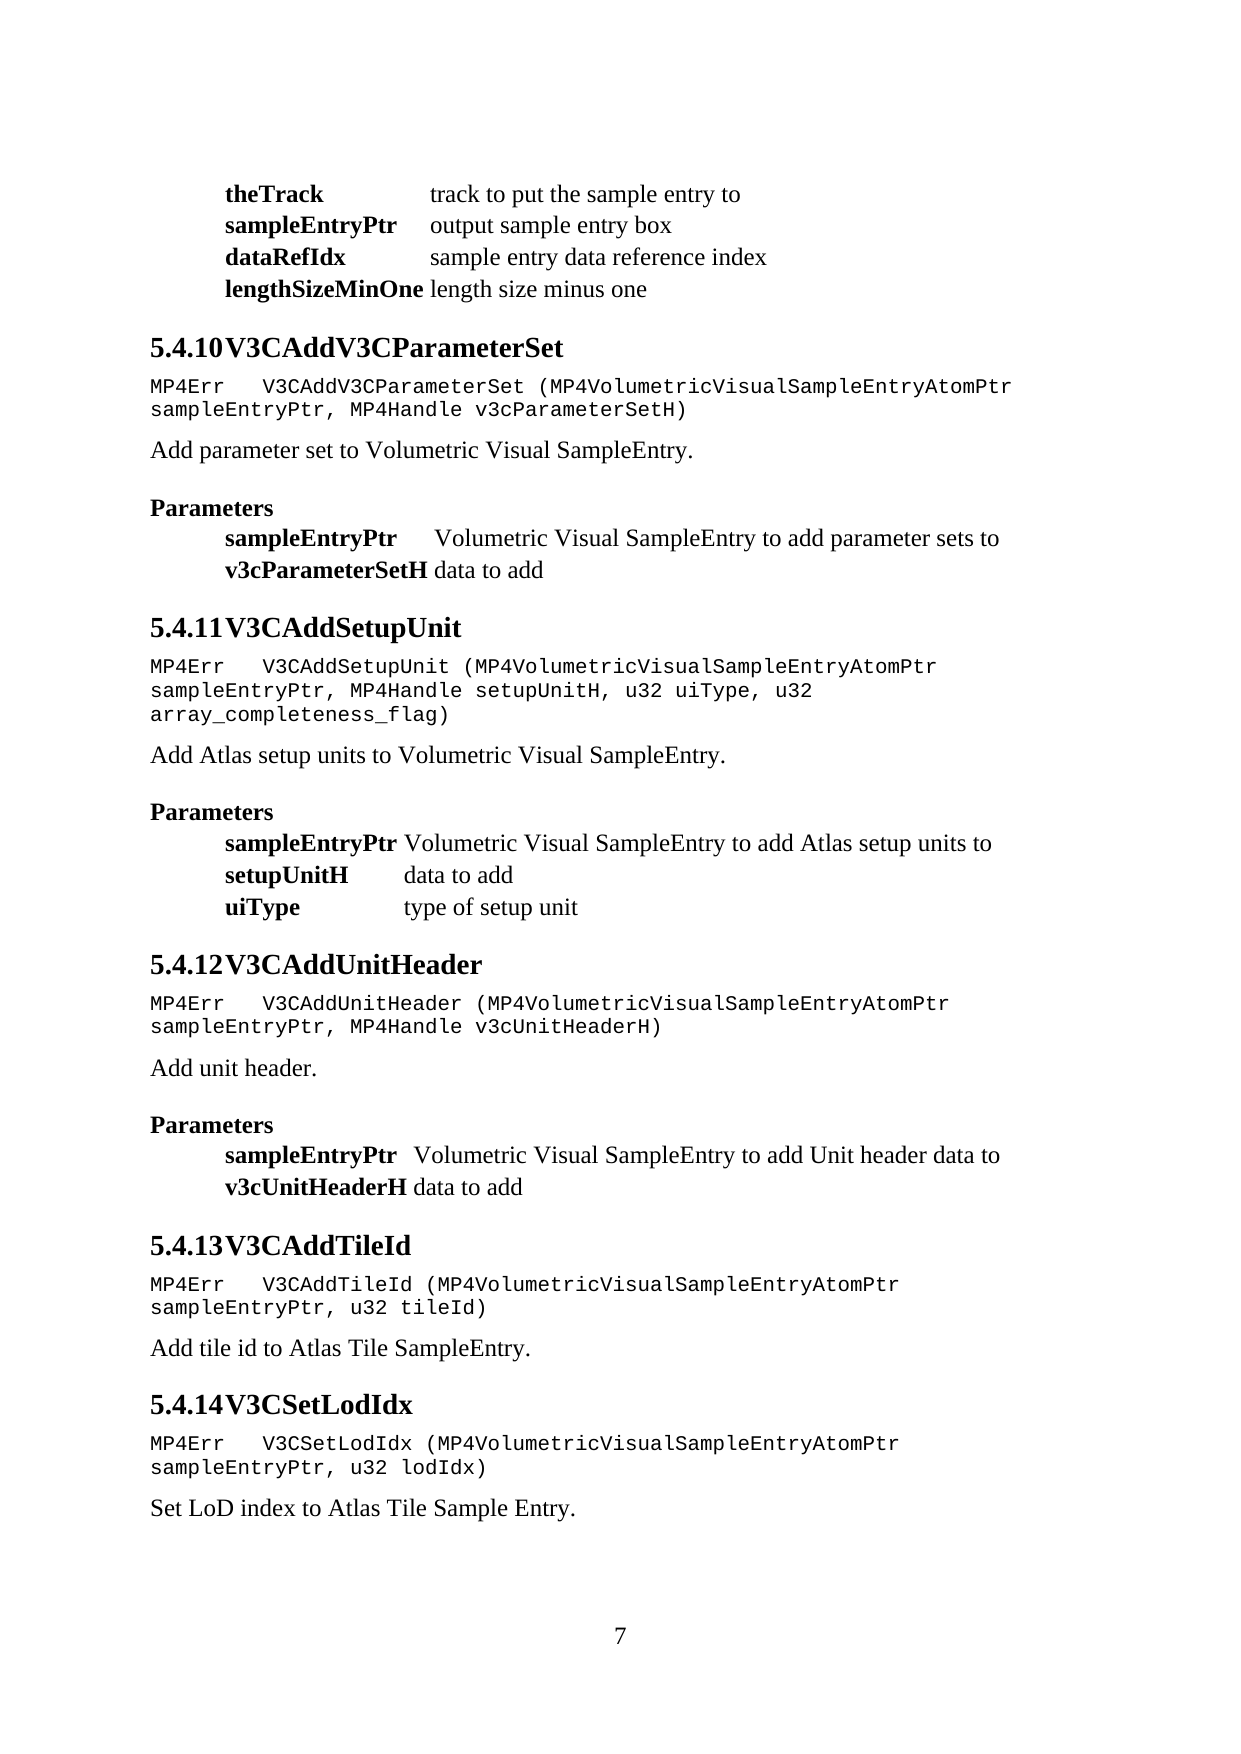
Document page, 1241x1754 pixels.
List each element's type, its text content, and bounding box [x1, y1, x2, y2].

table_header sampleEntryPtr [225, 522, 434, 554]
table_cell data to add [413, 1171, 1013, 1203]
table_cell setupUnitH [225, 858, 403, 890]
table_cell v3cParameterSetH [225, 554, 434, 586]
text Add unit header. [150, 1053, 1090, 1081]
text MP4Err V3CSetLodIdx (MP4VolumetricVisualSampleEntryAtomPtr sampleEntryPtr, u32 lodIdx) [150, 1433, 1090, 1481]
text Set LoD index to Atlas Tile Sample Entry. [150, 1493, 1090, 1522]
table_header Volumetric Visual SampleEntry to add parameter sets to [434, 522, 1012, 554]
subtitle V3CAddUnitHeader [150, 947, 1090, 980]
table_cell dataRefIdx [225, 241, 430, 273]
subtitle V3CAddTileId [150, 1228, 1090, 1261]
text Add parameter set to Volumetric Visual SampleEntry. [150, 436, 1090, 464]
table_cell data to add [404, 858, 1005, 890]
table_cell length size minus one [430, 273, 780, 305]
table_header sampleEntryPtr [225, 1139, 413, 1171]
text Parameters [150, 797, 1090, 826]
table_cell sampleEntryPtr [225, 209, 430, 241]
table_cell data to add [434, 554, 1012, 586]
text Add Atlas setup units to Volumetric Visual SampleEntry. [150, 740, 1090, 769]
subtitle V3CSetLodIdx [150, 1387, 1090, 1421]
text Parameters [150, 1110, 1090, 1139]
text Add tile id to Atlas Tile SampleEntry. [150, 1333, 1090, 1362]
table_cell sample entry data reference index [430, 241, 780, 273]
table_header Volumetric Visual SampleEntry to add Unit header data to [413, 1139, 1013, 1171]
text MP4Err V3CAddSetupUnit (MP4VolumetricVisualSampleEntryAtomPtr sampleEntryPtr, MP4Handle setupUnitH, u32 uiType, u32 array_completeness_flag) [150, 657, 1090, 727]
text MP4Err V3CAddUnitHeader (MP4VolumetricVisualSampleEntryAtomPtr sampleEntryPtr, MP4Handle v3cUnitHeaderH) [150, 993, 1090, 1040]
table_header Volumetric Visual SampleEntry to add Atlas setup units to [404, 826, 1005, 858]
table_cell uiType [225, 890, 403, 922]
text MP4Err V3CAddV3CParameterSet (MP4VolumetricVisualSampleEntryAtomPtr sampleEntryPtr, MP4Handle v3cParameterSetH) [150, 376, 1090, 423]
text MP4Err V3CAddTileId (MP4VolumetricVisualSampleEntryAtomPtr sampleEntryPtr, u32 tileId) [150, 1274, 1090, 1321]
table_cell lengthSizeMinOne [225, 273, 430, 305]
text Parameters [150, 493, 1090, 522]
subtitle V3CAddV3CParameterSet [150, 330, 1090, 363]
table_cell type of setup unit [404, 890, 1005, 922]
table_header sampleEntryPtr [225, 826, 403, 858]
table_cell v3cUnitHeaderH [225, 1171, 413, 1203]
table_header track to put the sample entry to [430, 177, 780, 209]
table_header theTrack [225, 177, 430, 209]
subtitle V3CAddSetupUnit [150, 611, 1090, 644]
table_cell output sample entry box [430, 209, 780, 241]
